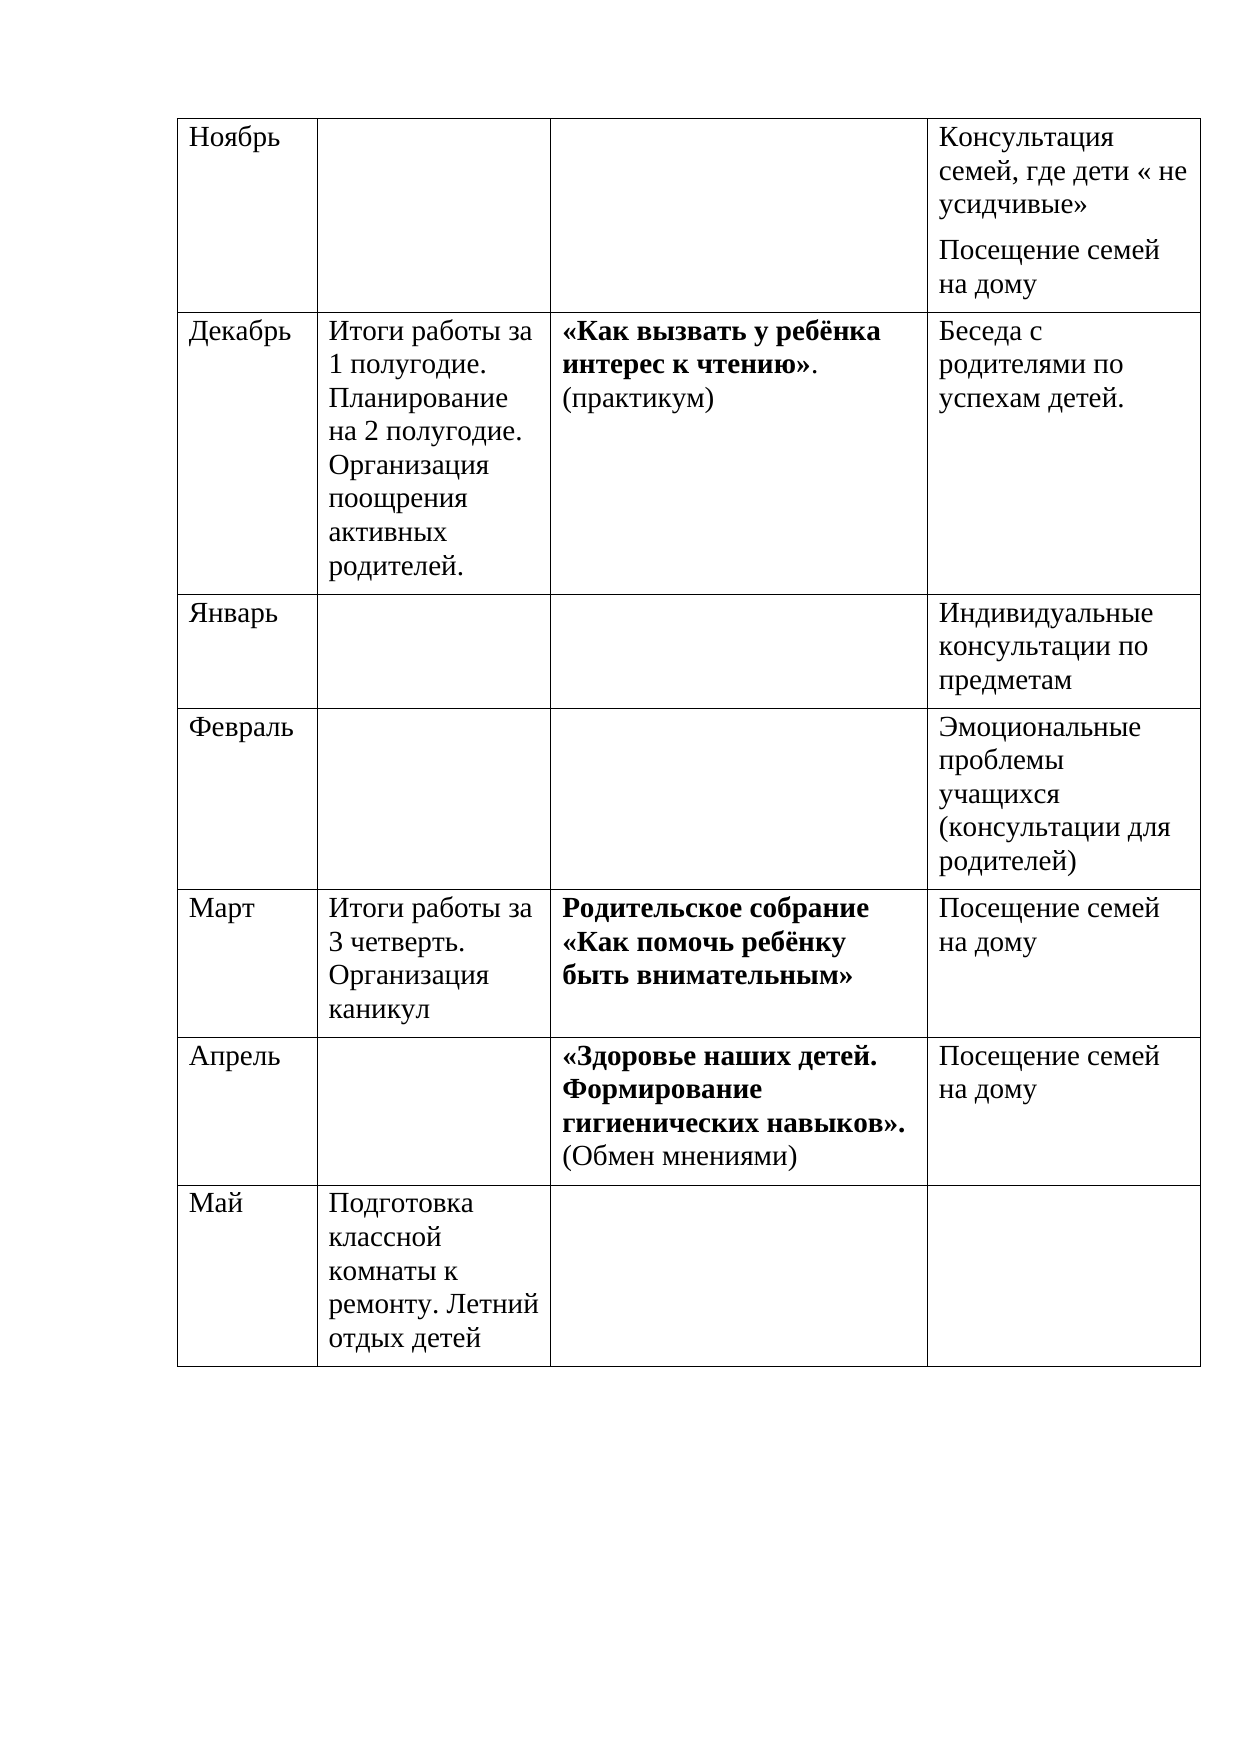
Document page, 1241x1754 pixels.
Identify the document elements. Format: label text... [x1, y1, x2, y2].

table_cell Посещение семей на дому [928, 890, 1200, 1037]
table_cell Март [178, 890, 317, 1037]
table_cell Апрель [178, 1038, 317, 1184]
table_cell Консультация семей, где дети « не усидчивые» Посещение семей на дому [928, 119, 1200, 312]
table_cell Подготовка классной комнаты к ремонту. Летний отдых детей [318, 1186, 550, 1366]
table_cell Эмоциональные проблемы учащихся (консультации для родителей) [928, 709, 1200, 889]
table_cell Итоги работы за 1 полугодие. Планирование на 2 полугодие. Организация поощрения активных родителей. [318, 313, 550, 594]
table_cell «Как вызвать у ребёнка интерес к чтению».(практикум) [551, 313, 927, 594]
table_cell Посещение семей на дому [928, 1038, 1200, 1184]
table_cell Май [178, 1186, 317, 1366]
table_cell [318, 709, 550, 889]
table_cell [928, 1186, 1200, 1366]
table_cell [318, 595, 550, 708]
table_cell [551, 595, 927, 708]
table_cell [551, 1186, 927, 1366]
table_cell [551, 119, 927, 312]
table_cell Январь [178, 595, 317, 708]
table_cell Февраль [178, 709, 317, 889]
table_cell Индивидуальные консультации по предметам [928, 595, 1200, 708]
table_cell [318, 119, 550, 312]
table_cell Итоги работы за 3 четверть. Организация каникул [318, 890, 550, 1037]
table_cell Родительское собрание «Как помочь ребёнку быть внимательным» [551, 890, 927, 1037]
table_cell [318, 1038, 550, 1184]
table_cell Беседа с родителями по успехам детей. [928, 313, 1200, 594]
table_cell Ноябрь [178, 119, 317, 312]
table_cell «Здоровье наших детей. Формирование гигиенических навыков». (Обмен мнениями) [551, 1038, 927, 1184]
table_cell [551, 709, 927, 889]
table_cell Декабрь [178, 313, 317, 594]
